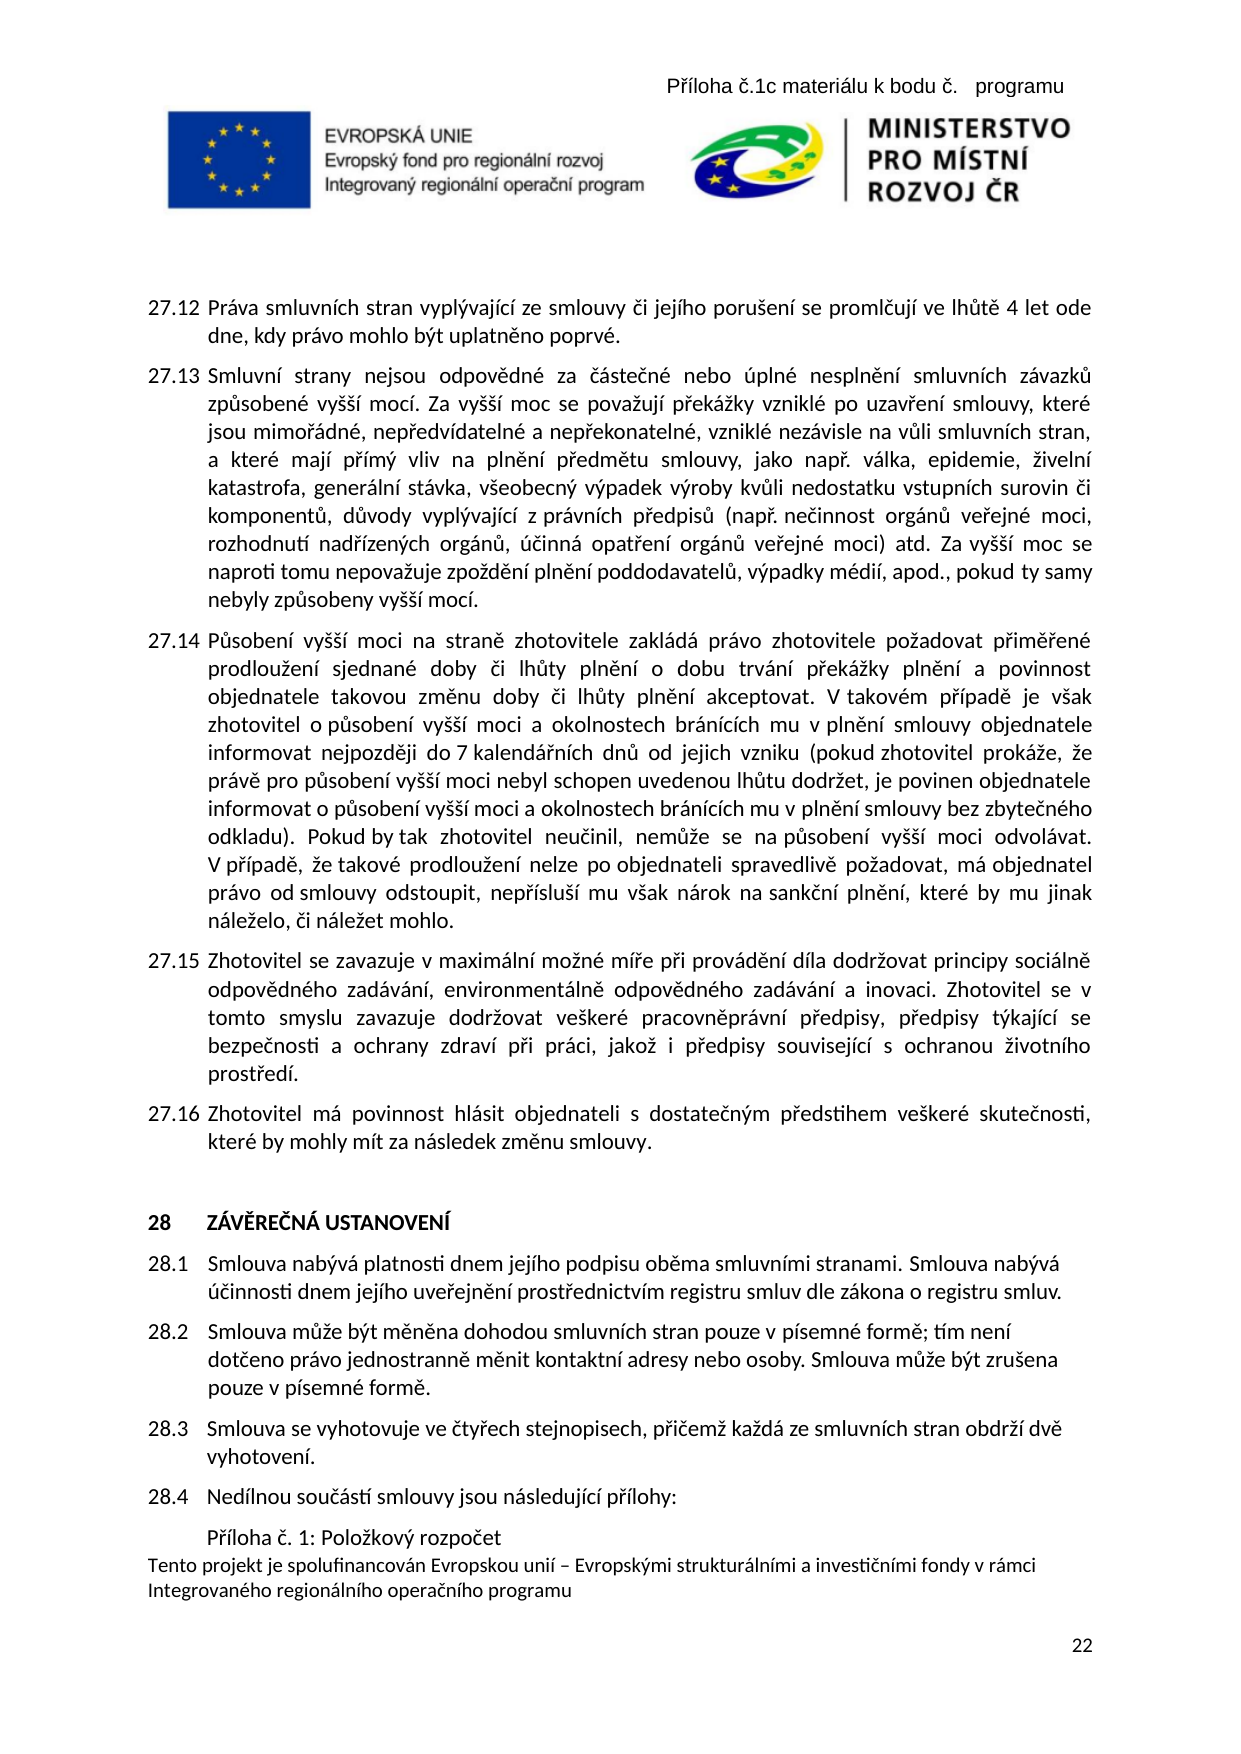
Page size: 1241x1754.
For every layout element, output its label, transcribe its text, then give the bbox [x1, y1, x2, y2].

list Nedílnou součástí smlouvy jsou následující přílohy: [148, 1482, 1093, 1511]
list Smlouva může být měněna dohodou smluvních stran pouze v písemné formě; tím není dotčeno právo jednostranně měnit kontaktní adresy nebo osoby. Smlouva může být zrušena pouze v písemné formě. [148, 1317, 1093, 1401]
list ZÁVĚREČNÁ USTANOVENÍ [148, 1208, 1093, 1236]
list Zhotovitel má povinnost hlásit objednateli s dostatečným předstihem veškeré skutečnosti, které by mohly mít za následek změnu smlouvy. [148, 1099, 1093, 1155]
list Zhotovitel se zavazuje v maximální možné míře při provádění díla dodržovat principy sociálně odpovědného zadávání, environmentálně odpovědného zadávání a inovaci. Zhotovitel se v tomto smyslu zavazuje dodržovat veškeré pracovněprávní předpisy, předpisy týkající se bezpečnosti a ochrany zdraví při práci, jakož i předpisy související s ochranou životního prostředí. [148, 947, 1093, 1087]
list Smluvní strany nejsou odpovědné za částečné nebo úplné nesplnění smluvních závazků způsobené vyšší mocí. Za vyšší moc se považují překážky vzniklé po uzavření smlouvy, které jsou mimořádné, nepředvídatelné a nepřekonatelné, vzniklé nezávisle na vůli smluvních stran, a které mají přímý vliv na plnění předmětu smlouvy, jako např. válka, epidemie, živelní katastrofa, generální stávka, všeobecný výpadek výroby kvůli nedostatku vstupních surovin či komponentů, důvody vyplývající z právních předpisů (např. nečinnost orgánů veřejné moci, rozhodnutí nadřízených orgánů, účinná opatření orgánů veřejné moci) atd. Za vyšší moc se naproti tomu nepovažuje zpoždění plnění poddodavatelů, výpadky médií, apod., pokud ty samy nebyly způsobeny vyšší mocí. [148, 361, 1093, 613]
list Smlouva se vyhotovuje ve čtyřech stejnopisech, přičemž každá ze smluvních stran obdrží dvě vyhotovení. [148, 1414, 1093, 1470]
list Práva smluvních stran vyplývající ze smlouvy či jejího porušení se promlčují ve lhůtě 4 let ode dne, kdy právo mohlo být uplatněno poprvé. [148, 293, 1093, 349]
list Smlouva nabývá platnosti dnem jejího podpisu oběma smluvními stranami. Smlouva nabývá účinnosti dnem jejího uveřejnění prostřednictvím registru smluv dle zákona o registru smluv. [148, 1249, 1093, 1305]
text Příloha č. 1: Položkový rozpočet [207, 1523, 1093, 1551]
picture [147, 97, 1093, 231]
list Působení vyšší moci na straně zhotovitele zakládá právo zhotovitele požadovat přiměřené prodloužení sjednané doby či lhůty plnění o dobu trvání překážky plnění a povinnost objednatele takovou změnu doby či lhůty plnění akceptovat. V takovém případě je však zhotovitel o působení vyšší moci a okolnostech bránících mu v plnění smlouvy objednatele informovat nejpozději do 7 kalendářních dnů od jejich vzniku (pokud zhotovitel prokáže, že právě pro působení vyšší moci nebyl schopen uvedenou lhůtu dodržet, je povinen objednatele informovat o působení vyšší moci a okolnostech bránících mu v plnění smlouvy bez zbytečného odkladu). Pokud by tak zhotovitel neučinil, nemůže se na působení vyšší moci odvolávat. V případě, že takové prodloužení nelze po objednateli spravedlivě požadovat, má objednatel právo od smlouvy odstoupit, nepřísluší mu však nárok na sankční plnění, které by mu jinak náleželo, či náležet mohlo. [148, 626, 1093, 934]
